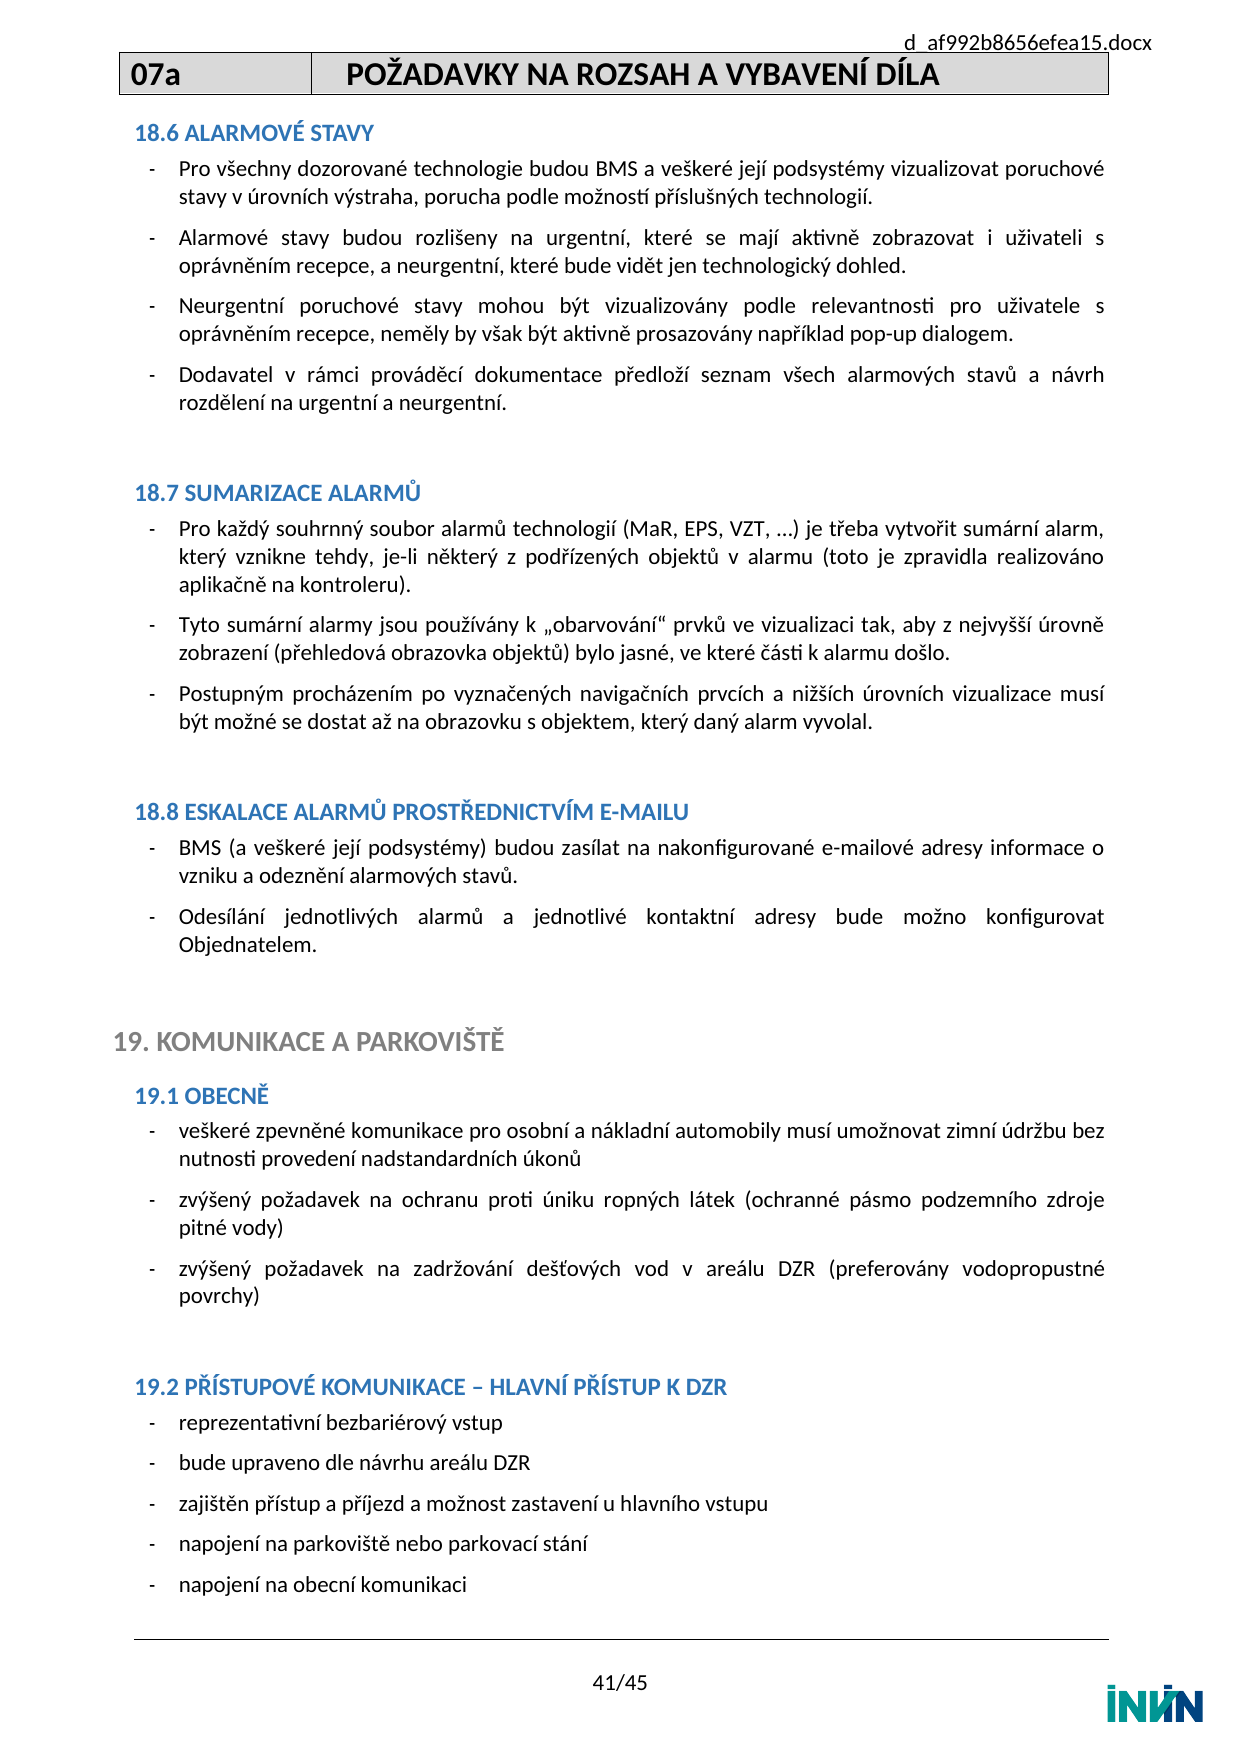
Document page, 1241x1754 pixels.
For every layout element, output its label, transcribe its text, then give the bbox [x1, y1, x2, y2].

subtitle 19.2 PŘÍSTUPOVÉ KOMUNIKACE – HLAVNÍ PŘÍSTUP K DZR [134, 1371, 1165, 1402]
list bude upraveno dle návrhu areálu DZR [149, 1448, 1106, 1476]
list Alarmové stavy budou rozlišeny na urgentní, které se mají aktivně zobrazovat i uživateli s oprávněním recepce, a neurgentní, které bude vidět jen technologický dohled. [149, 223, 1106, 279]
subtitle 18.7 SUMARIZACE ALARMŮ [134, 477, 1165, 508]
list zvýšený požadavek na zadržování dešťových vod v areálu DZR (preferovány vodopropustné povrchy) [149, 1254, 1106, 1310]
list napojení na parkoviště nebo parkovací stání [149, 1529, 1106, 1557]
subtitle 18.8 ESKALACE ALARMŮ PROSTŘEDNICTVÍM E-MAILU [134, 796, 1165, 827]
list Dodavatel v rámci prováděcí dokumentace předloží seznam všech alarmových stavů a návrh rozdělení na urgentní a neurgentní. [149, 360, 1106, 416]
picture [1107, 1684, 1203, 1722]
list Postupným procházením po vyznačených navigačních prvcích a nižších úrovních vizualizace musí být možné se dostat až na obrazovku s objektem, který daný alarm vyvolal. [149, 679, 1106, 735]
list reprezentativní bezbariérový vstup [149, 1408, 1106, 1436]
list Pro každý souhrnný soubor alarmů technologií (MaR, EPS, VZT, …) je třeba vytvořit sumární alarm, který vznikne tehdy, je-li některý z podřízených objektů v alarmu (toto je zpravidla realizováno aplikačně na kontroleru). [149, 514, 1106, 598]
list Neurgentní poruchové stavy mohou být vizualizovány podle relevantnosti pro uživatele s oprávněním recepce, neměly by však být aktivně prosazovány například pop-up dialogem. [149, 291, 1106, 347]
subtitle 19.1 OBECNĚ [134, 1080, 1165, 1110]
list zajištěn přístup a příjezd a možnost zastavení u hlavního vstupu [149, 1489, 1106, 1517]
list napojení na obecní komunikaci [149, 1570, 1106, 1598]
list BMS (a veškeré její podsystémy) budou zasílat na nakonfigurované e-mailové adresy informace o vzniku a odeznění alarmových stavů. [149, 833, 1106, 889]
list Odesílání jednotlivých alarmů a jednotlivé kontaktní adresy bude možno konfigurovat Objednatelem. [149, 902, 1106, 958]
list zvýšený požadavek na ochranu proti úniku ropných látek (ochranné pásmo podzemního zdroje pitné vody) [149, 1185, 1106, 1241]
subtitle 18.6 ALARMOVÉ STAVY [134, 117, 1165, 148]
list Pro všechny dozorované technologie budou BMS a veškeré její podsystémy vizualizovat poruchové stavy v úrovních výstraha, porucha podle možností příslušných technologií. [149, 154, 1106, 210]
list veškeré zpevněné komunikace pro osobní a nákladní automobily musí umožnovat zimní údržbu bez nutnosti provedení nadstandardních úkonů [149, 1117, 1106, 1173]
subtitle 19. KOMUNIKACE A PARKOVIŠTĚ [112, 1023, 1165, 1059]
list Tyto sumární alarmy jsou používány k „obarvování“ prvků ve vizualizaci tak, aby z nejvyšší úrovně zobrazení (přehledová obrazovka objektů) bylo jasné, ve které části k alarmu došlo. [149, 611, 1106, 667]
